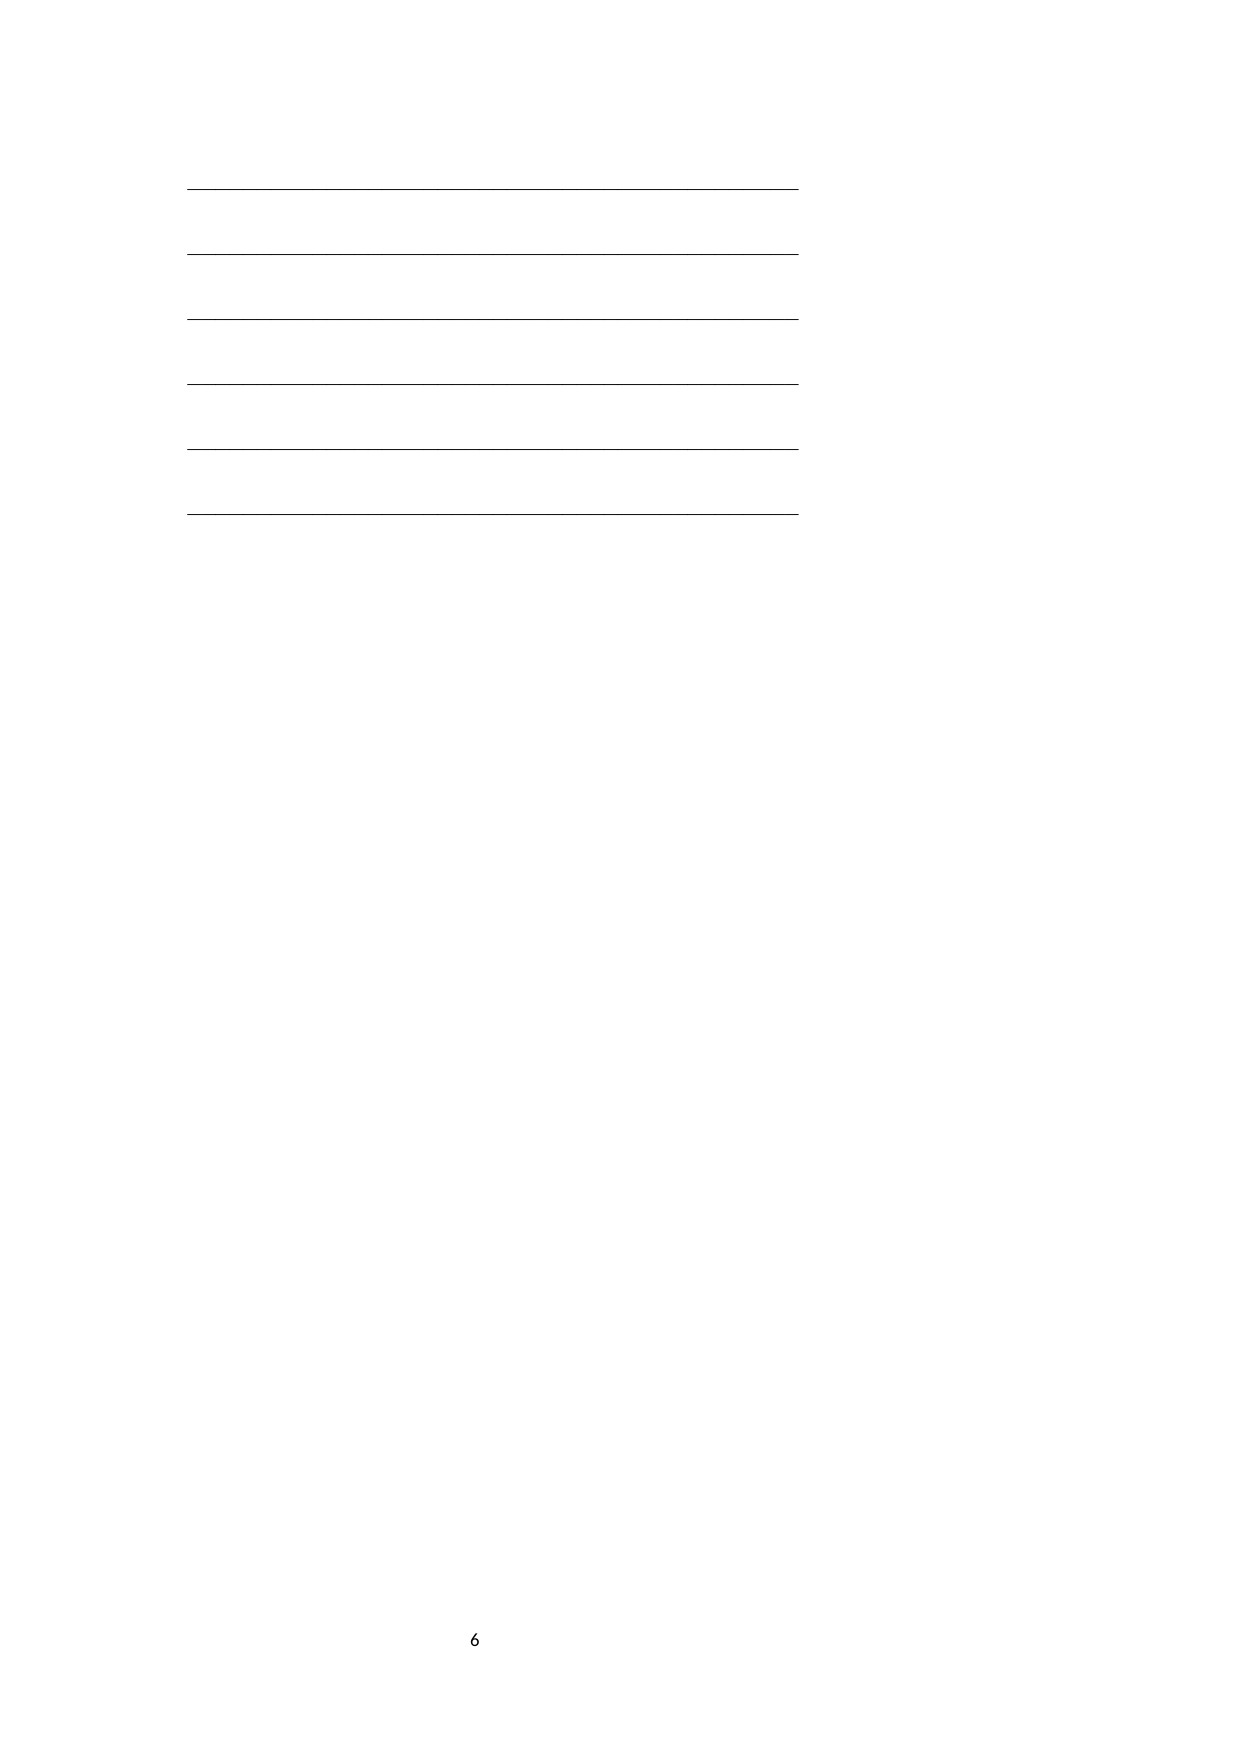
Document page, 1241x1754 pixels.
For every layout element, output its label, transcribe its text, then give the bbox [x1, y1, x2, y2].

text ____________________________________________ [187, 487, 1053, 519]
text ____________________________________________ [187, 227, 1053, 259]
text ____________________________________________ [187, 357, 1053, 389]
text ____________________________________________ [187, 422, 1053, 454]
text ____________________________________________ [187, 292, 1053, 324]
text ____________________________________________ [187, 162, 1053, 194]
